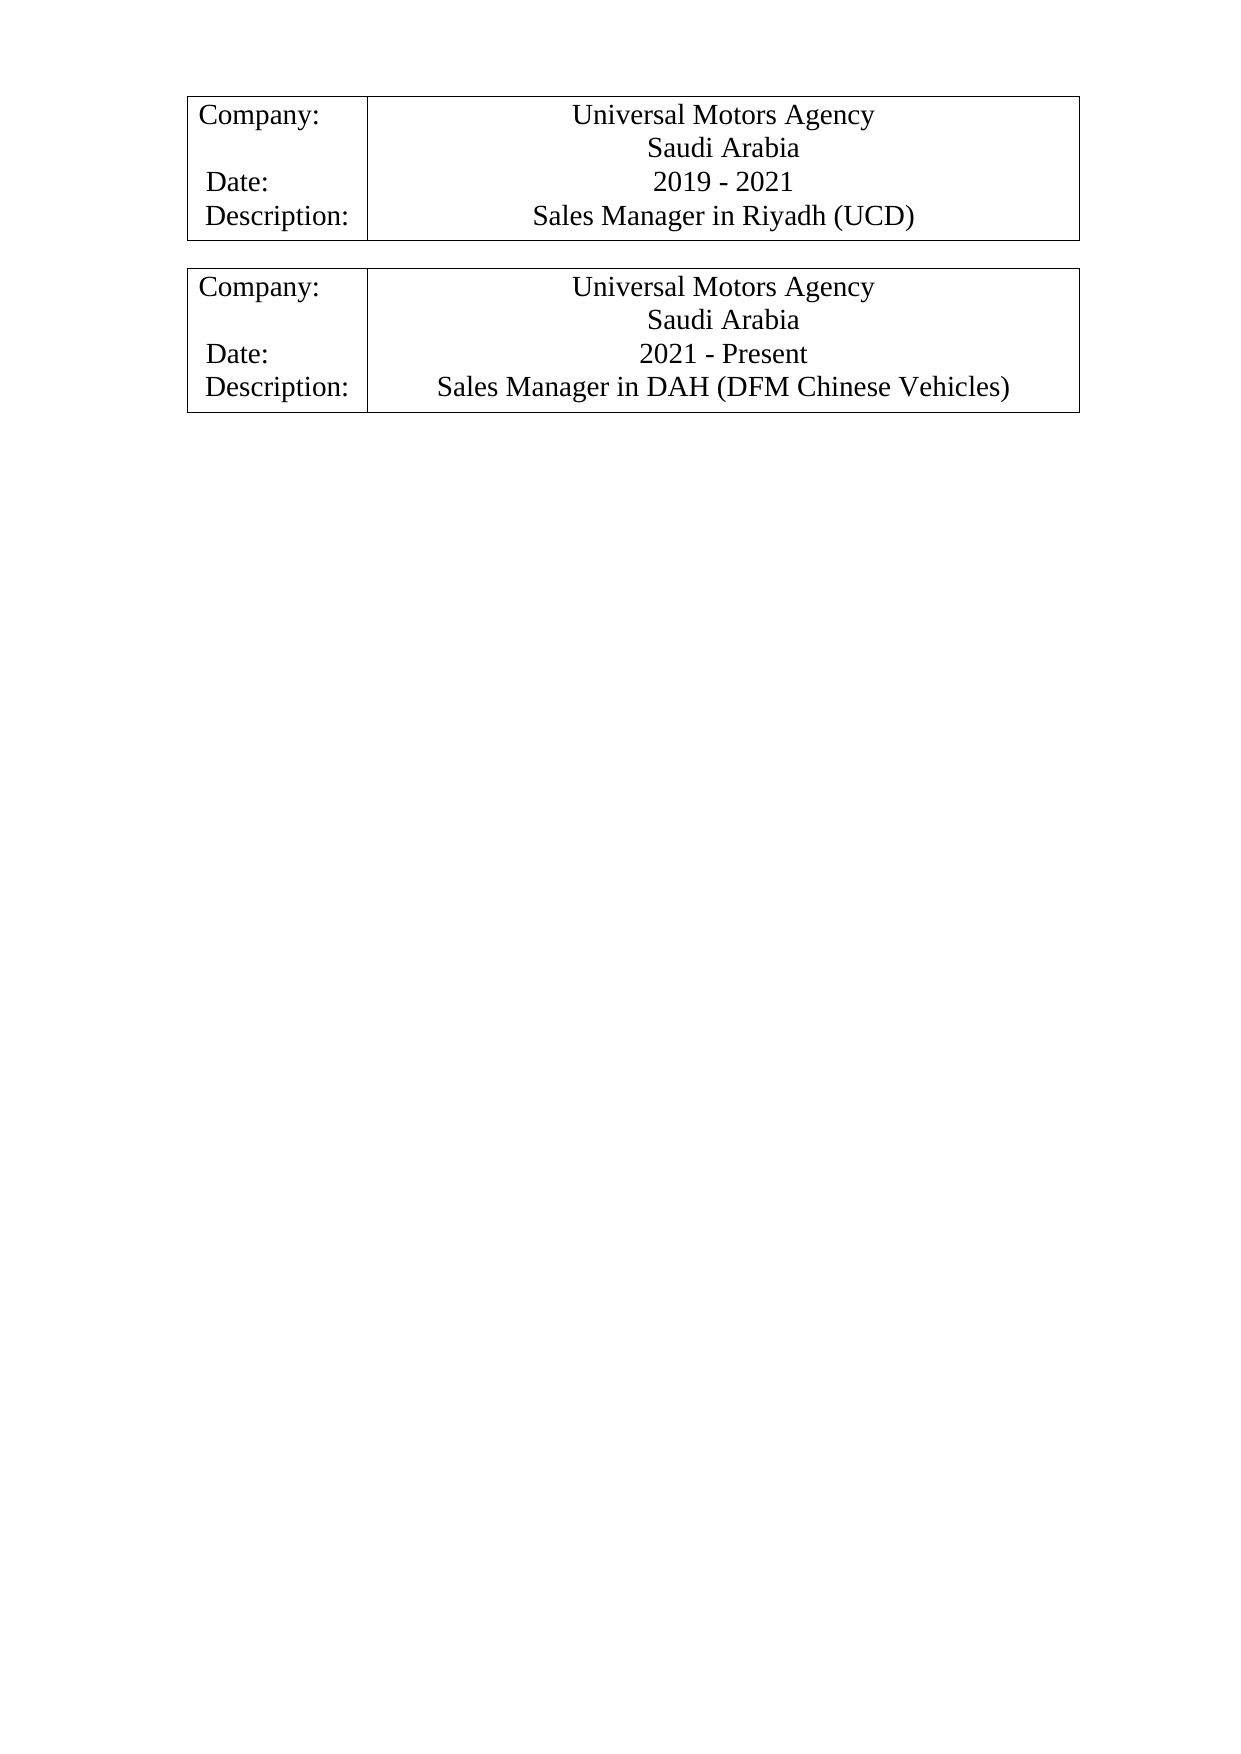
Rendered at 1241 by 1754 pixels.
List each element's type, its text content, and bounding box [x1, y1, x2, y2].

table_header Universal Motors Agency Saudi Arabia 2021 - Present Sales Manager in DAH (DFM Chinese Vehicles) [368, 269, 1079, 412]
table_header Company: Date: Description: [188, 269, 367, 412]
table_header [188, 97, 367, 240]
table_header Universal Motors Agency Saudi Arabia 2019 - 2021 Sales Manager in Riyadh (UCD) [368, 97, 1079, 240]
